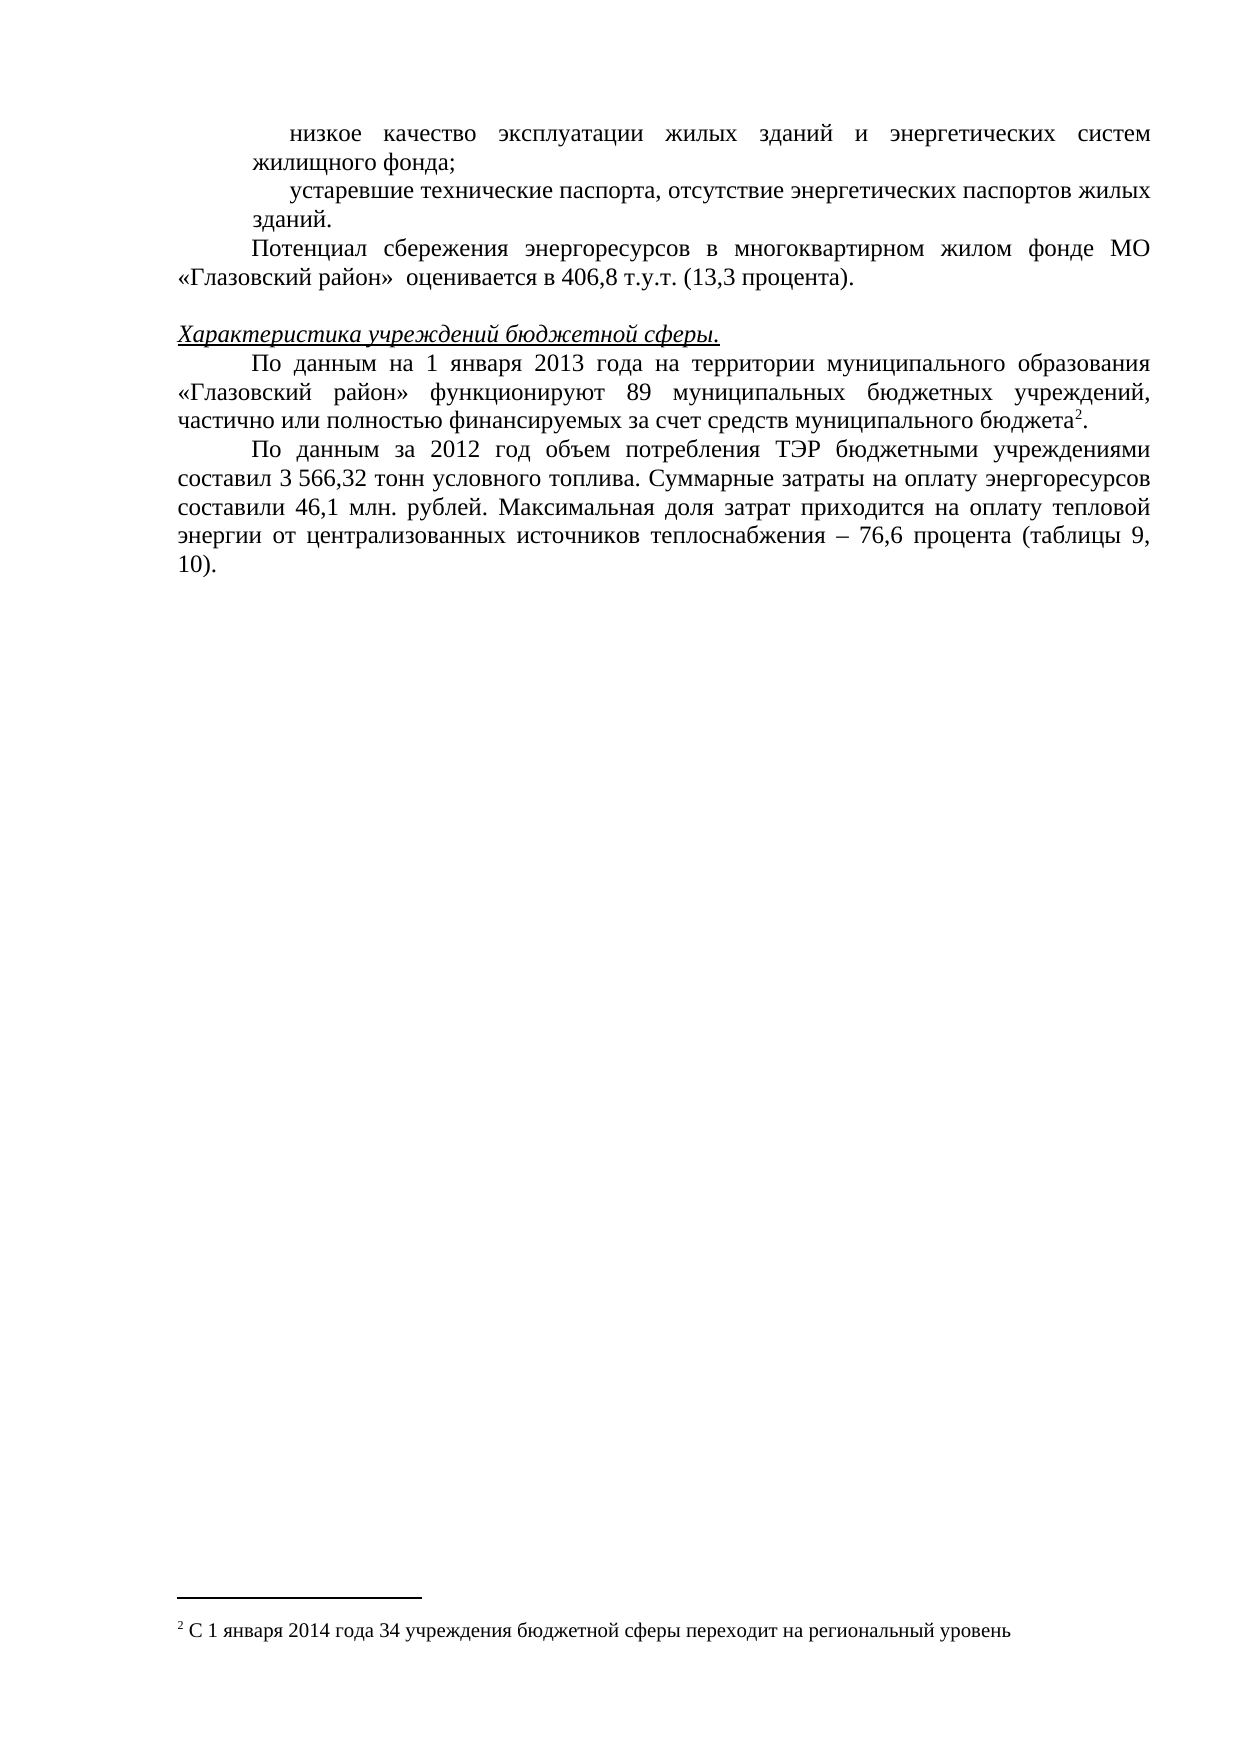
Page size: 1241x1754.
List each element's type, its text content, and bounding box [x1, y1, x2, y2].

text Характеристика учреждений бюджетной сферы. [177, 319, 1152, 348]
text По данным на 1 января 2013 года на территории муниципального образования «Глазовский район» функционируют 89 муниципальных бюджетных учреждений, частично или полностью финансируемых за счет средств муниципального бюджета. [177, 348, 1152, 434]
text Потенциал сбережения энергоресурсов в многоквартирном жилом фонде МО «Глазовский район» оценивается в 406,8 т.у.т. (13,3 процента). [177, 233, 1152, 291]
text По данным за 2012 год объем потребления ТЭР бюджетными учреждениями составил 3 566,32 тонн условного топлива. Суммарные затраты на оплату энергоресурсов составили 46,1 млн. рублей. Максимальная доля затрат приходится на оплату тепловой энергии от централизованных источников теплоснабжения – 76,6 процента (таблицы 9, 10). [177, 434, 1152, 578]
text устаревшие технические паспорта, отсутствие энергетических паспортов жилых зданий. [252, 176, 1152, 233]
text низкое качество эксплуатации жилых зданий и энергетических систем жилищного фонда; [252, 118, 1152, 176]
